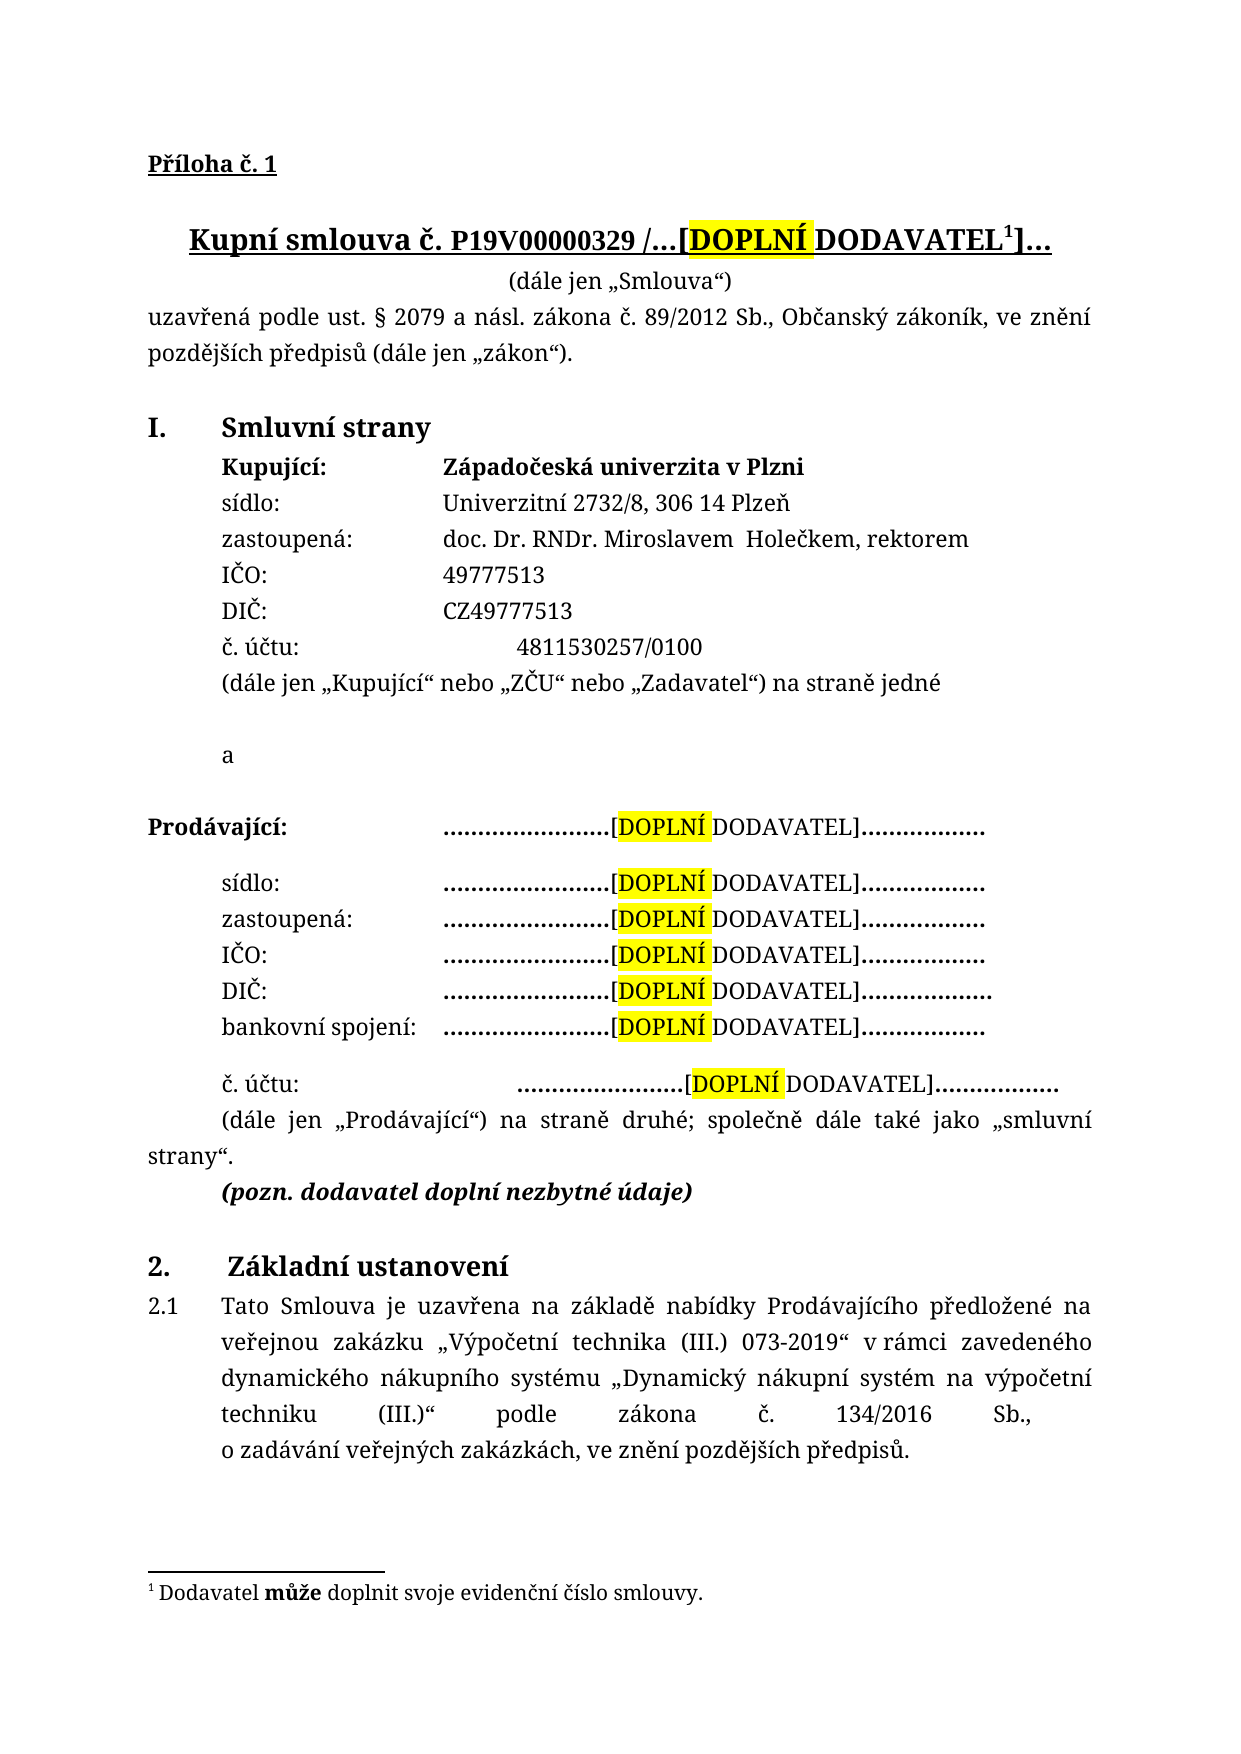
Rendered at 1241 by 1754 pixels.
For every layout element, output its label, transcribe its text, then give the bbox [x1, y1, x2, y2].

text č. účtu: 4811530257/0100 [221, 631, 1093, 662]
text DIČ: ……………………[DOPLNÍ DODAVATEL]………………. [221, 975, 618, 1006]
text a [221, 739, 1093, 770]
text Prodávající: ……………………[DOPLNÍ DODAVATEL]……………… [712, 811, 1093, 842]
text IČO: ……………………[DOPLNÍ DODAVATEL]……………… [712, 939, 1093, 971]
text bankovní spojení: ……………………[DOPLNÍ DODAVATEL]……………… [148, 1011, 618, 1042]
text zastoupená: ……………………[DOPLNÍ DODAVATEL]……………… [221, 903, 618, 934]
text uzavřená podle ust. § 2079 a násl. zákona č. 89/2012 Sb., Občanský zákoník, ve znění pozdějších předpisů (dále jen „zákon“). [148, 301, 1093, 368]
text č. účtu: ……………………[DOPLNÍ DODAVATEL]……………… [785, 1068, 1093, 1099]
text (dále jen „Prodávající“) na straně druhé; společně dále také jako „smluvní strany“. [148, 1104, 1093, 1171]
text zastoupená: doc. Dr. RNDr. Miroslavem Holečkem, rektorem [221, 523, 1093, 554]
text zastoupená: ……………………[DOPLNÍ DODAVATEL]……………… [712, 903, 1093, 934]
text (dále jen „Kupující“ nebo „ZČU“ nebo „Zadavatel“) na straně jedné [221, 667, 1093, 698]
text sídlo: ……………………[DOPLNÍ DODAVATEL]……………… [221, 867, 1093, 899]
text č. účtu: ……………………[DOPLNÍ DODAVATEL]……………… [221, 1068, 692, 1099]
text Prodávající: ……………………[DOPLNÍ DODAVATEL]……………… [148, 811, 618, 842]
text DIČ: CZ49777513 [221, 595, 1093, 626]
text I. Smluvní strany [148, 409, 1093, 446]
text 2. Základní ustanovení [148, 1248, 1093, 1284]
text 2.1 Tato Smlouva je uzavřena na základě nabídky Prodávajícího předložené na veřejnou zakázku „Výpočetní technika (III.) 073-2019“ v rámci zavedeného dynamického nákupního systému „Dynamický nákupní systém na výpočetní techniku (III.)“ podle zákona č. 134/2016 Sb., o zadávání veřejných zakázkách, ve znění pozdějších předpisů. [148, 1290, 1093, 1465]
text bankovní spojení: ……………………[DOPLNÍ DODAVATEL]……………… [712, 1011, 1093, 1042]
text (pozn. dodavatel doplní nezbytné údaje) [148, 1176, 1093, 1207]
text Příloha č. 1 [148, 148, 1093, 179]
text Kupující: Západočeská univerzita v Plzni [221, 451, 1093, 482]
text IČO: 49777513 [221, 559, 1093, 590]
text sídlo: Univerzitní 2732/8, 306 14 Plzeň [221, 487, 1093, 518]
text IČO: ……………………[DOPLNÍ DODAVATEL]……………… [221, 939, 618, 971]
text Kupní smlouva č. P19V00000329 /...[DOPLNÍ DODAVATEL]… [148, 219, 1093, 259]
text (dále jen „Smlouva“) [148, 265, 1093, 296]
text DIČ: ……………………[DOPLNÍ DODAVATEL]………………. [712, 975, 1093, 1006]
